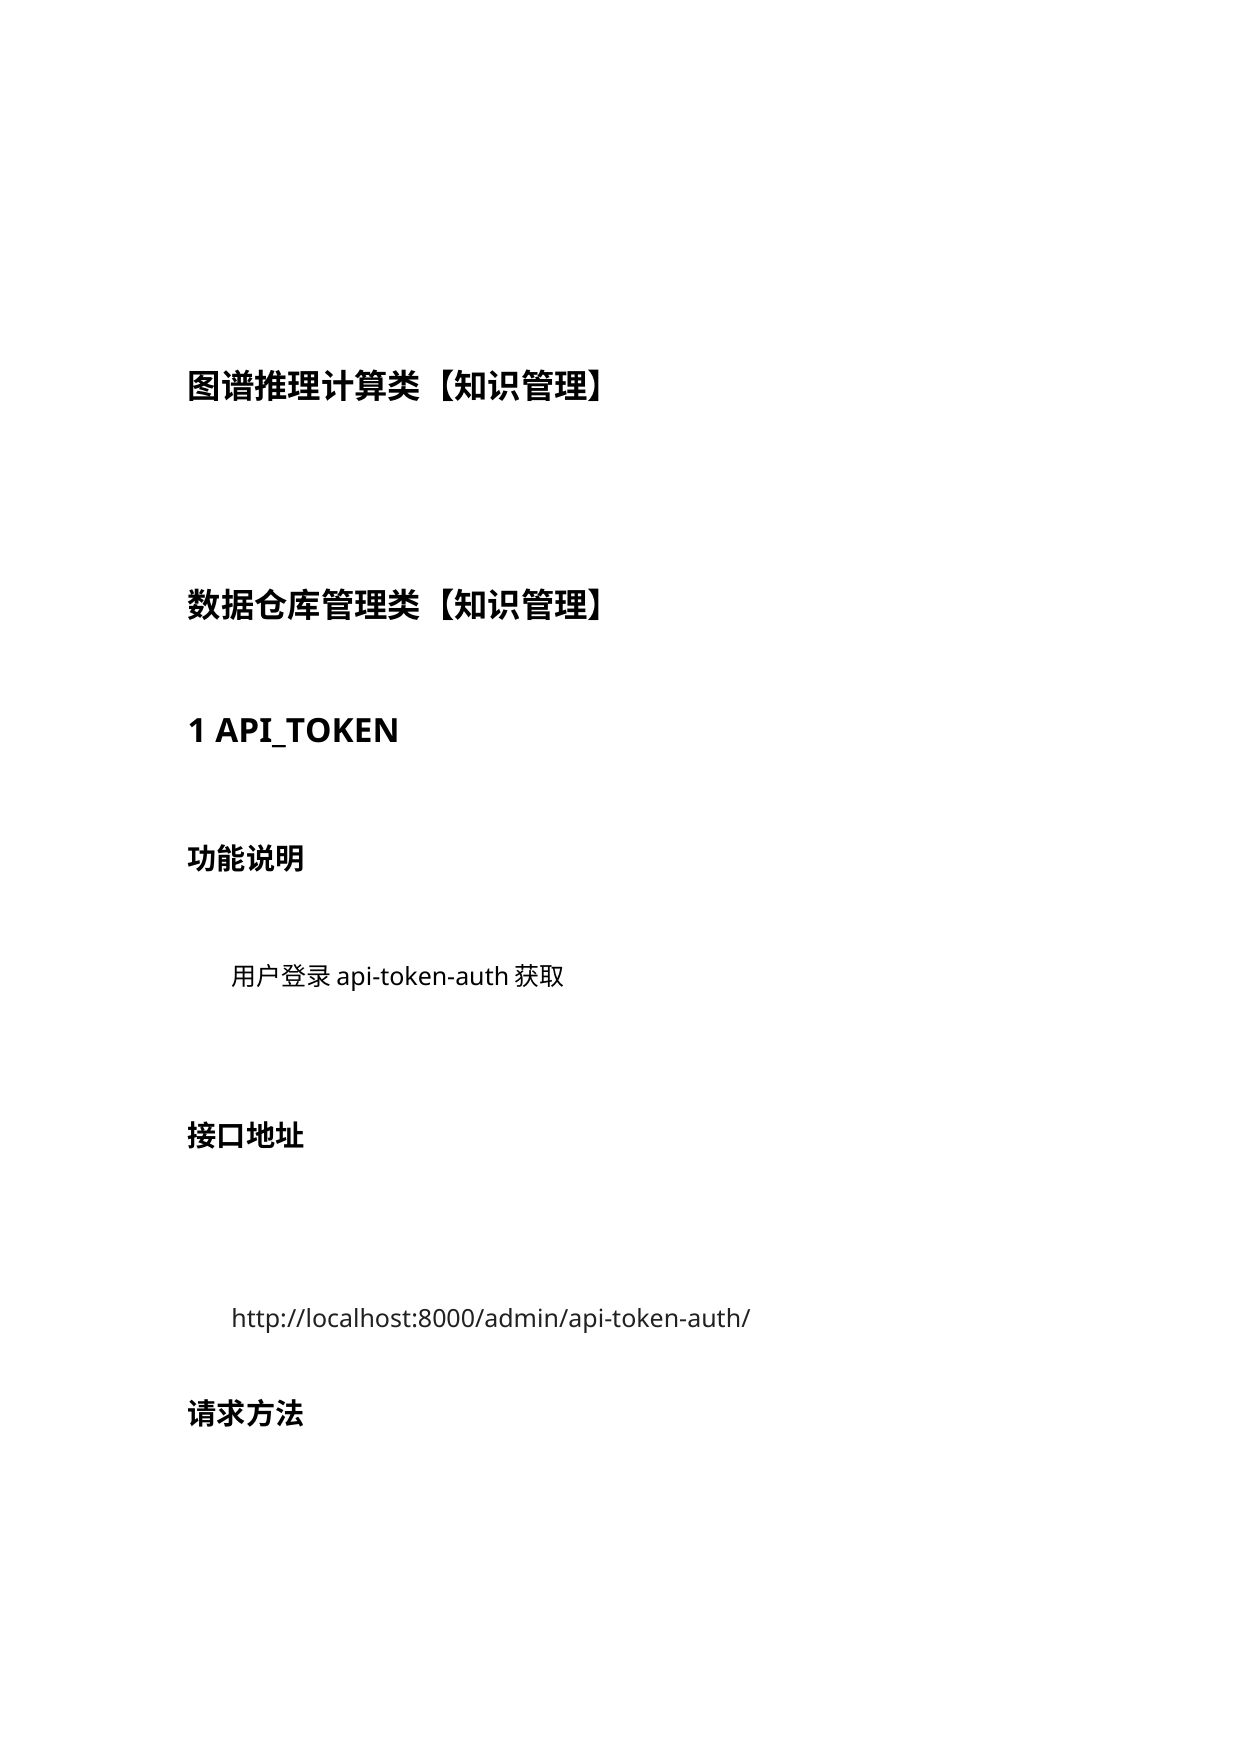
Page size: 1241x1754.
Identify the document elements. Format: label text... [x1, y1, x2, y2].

subtitle 功能说明 [187, 824, 1053, 889]
subtitle 1 API_TOKEN [187, 697, 1053, 762]
subtitle 数据仓库管理类【知识管理】 [187, 570, 1053, 635]
text 用户登录api-token-auth获取 [187, 942, 1053, 1007]
subtitle 图谱推理计算类【知识管理】 [187, 352, 1053, 417]
subtitle 请求方法 [187, 1379, 1053, 1444]
text http://localhost:8000/admin/api-token-auth/ [187, 1285, 1053, 1350]
subtitle 接口地址 [187, 1102, 1053, 1167]
